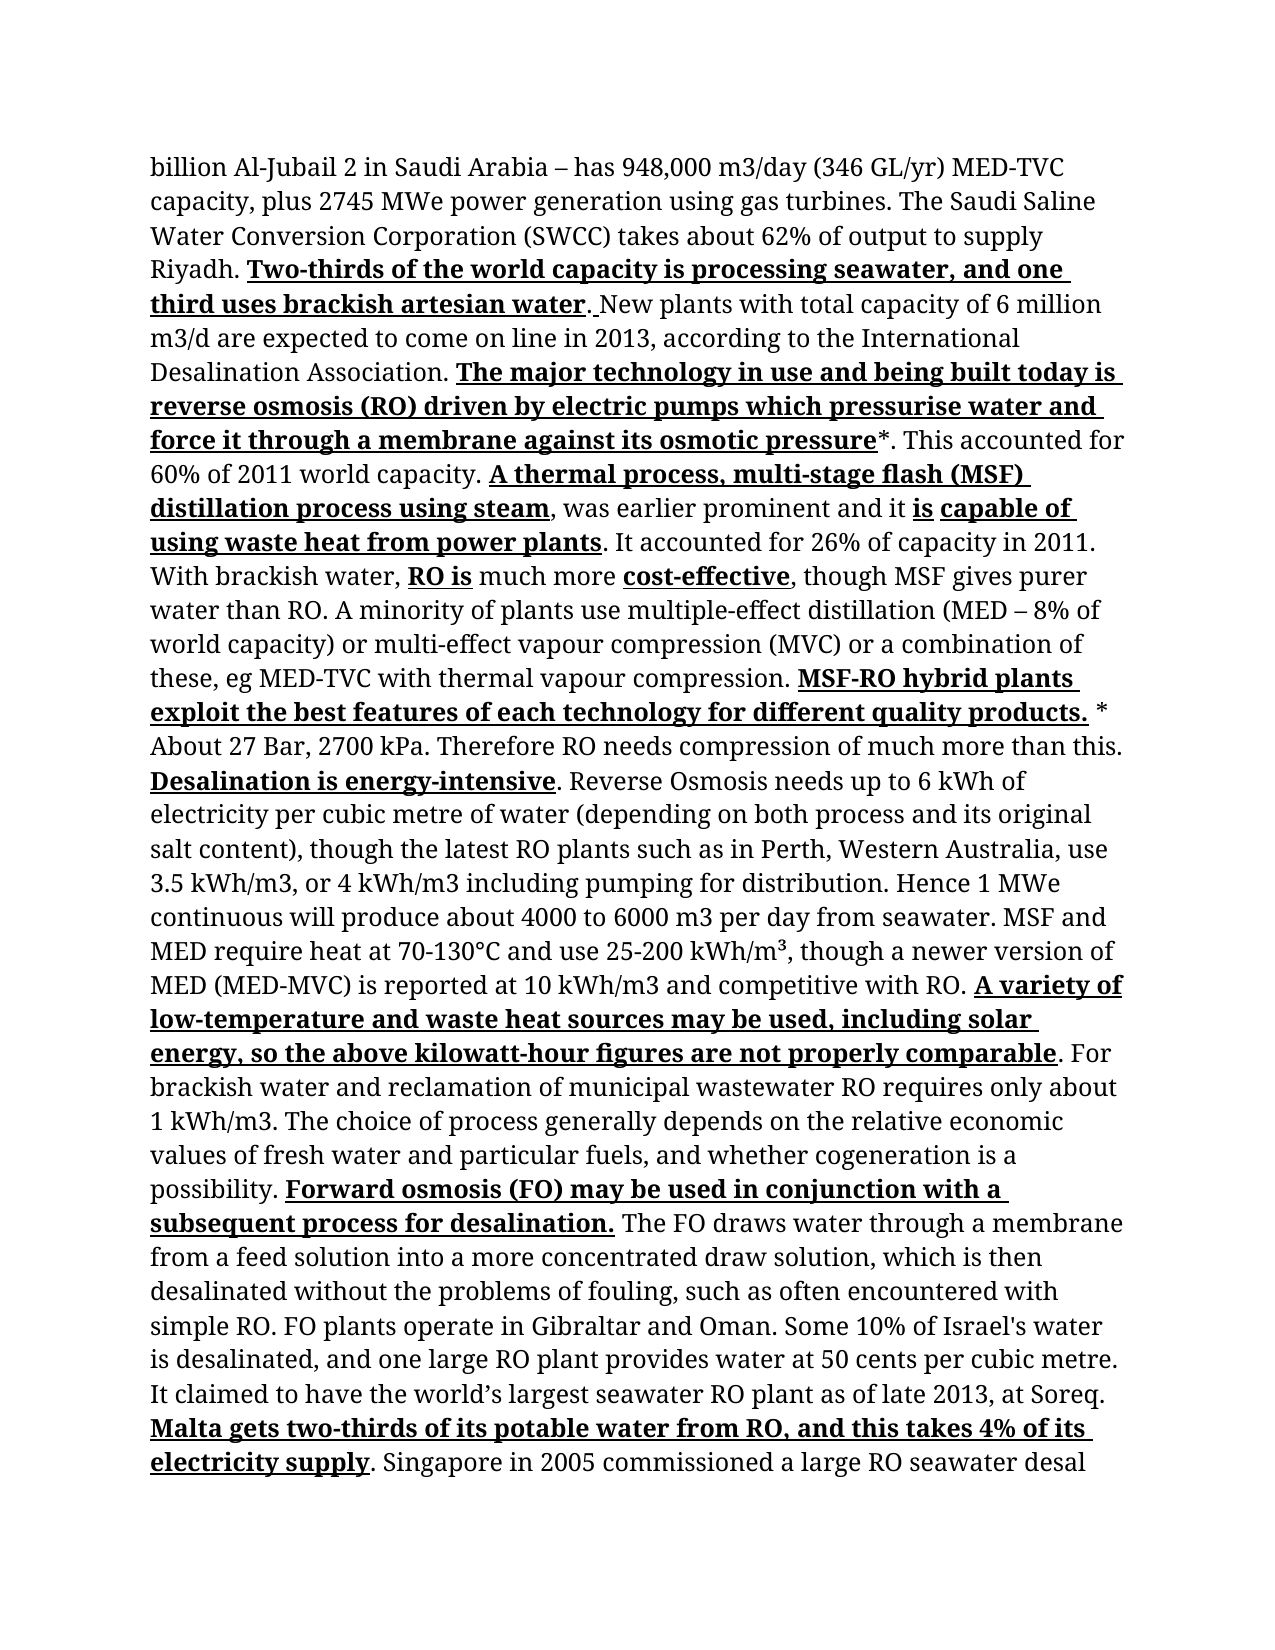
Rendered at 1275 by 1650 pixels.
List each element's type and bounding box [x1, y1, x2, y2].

text [150, 150, 1125, 1478]
